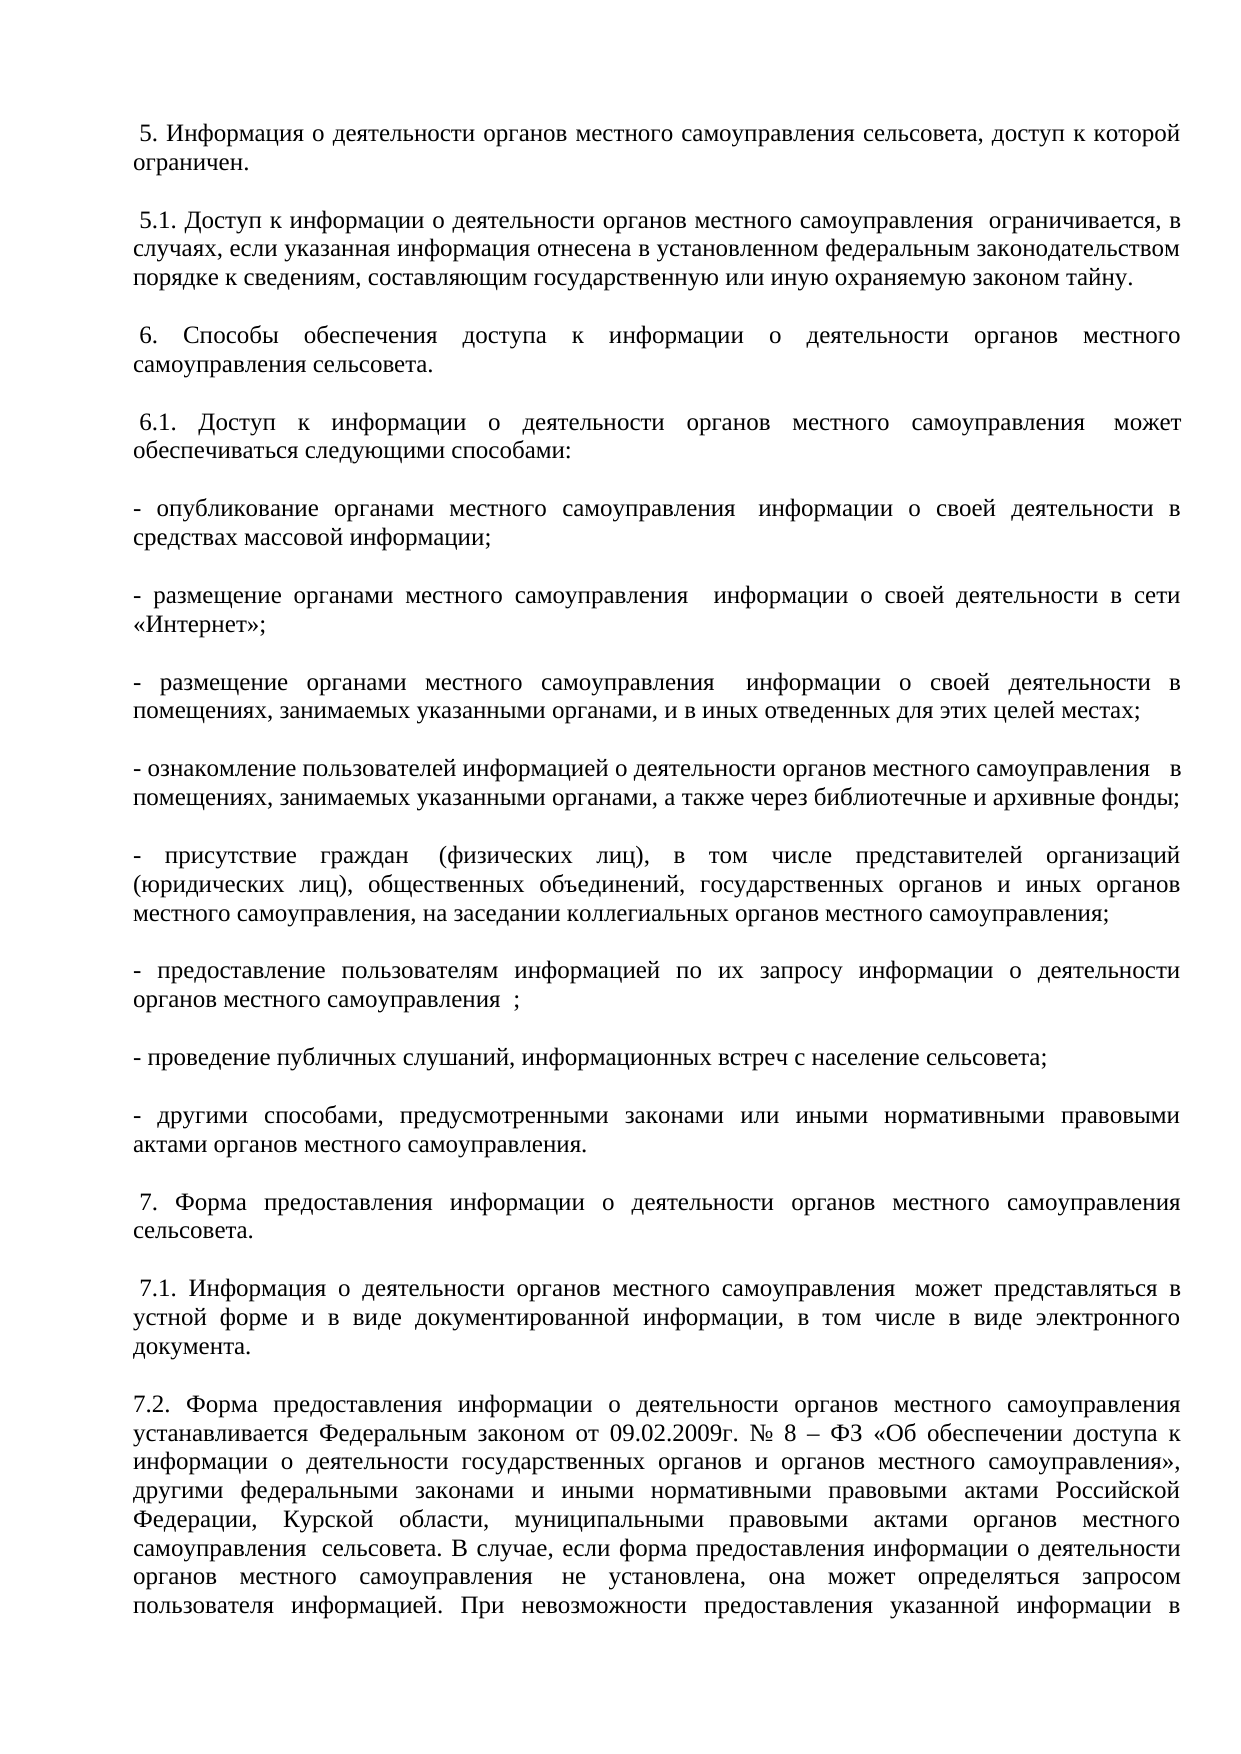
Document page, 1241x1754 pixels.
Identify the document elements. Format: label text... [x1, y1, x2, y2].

text - присутствие граждан (физических лиц), в том числе представителей организаций (юридических лиц), общественных объединений, государственных органов и иных органов местного самоуправления, на заседании коллегиальных органов местного самоуправления; [133, 840, 1181, 926]
text - ознакомление пользователей информацией о деятельности органов местного самоуправления в помещениях, занимаемых указанными органами, а также через библиотечные и архивные фонды; [133, 753, 1181, 811]
text - другими способами, предусмотренными законами или иными нормативными правовыми актами органов местного самоуправления. [133, 1100, 1181, 1158]
text 6.1. Доступ к информации о деятельности органов местного самоуправления может обеспечиваться следующими способами: [133, 407, 1181, 464]
text - размещение органами местного самоуправления информации о своей деятельности в сети «Интернет»; [133, 580, 1181, 638]
text 7.1. Информация о деятельности органов местного самоуправления может представляться в устной форме и в виде документированной информации, в том числе в виде электронного документа. [133, 1273, 1181, 1360]
text 6. Способы обеспечения доступа к информации о деятельности органов местного самоуправления сельсовета. [133, 320, 1181, 378]
text - опубликование органами местного самоуправления информации о своей деятельности в средствах массовой информации; [133, 493, 1181, 551]
text - размещение органами местного самоуправления информации о своей деятельности в помещениях, занимаемых указанными органами, и в иных отведенных для этих целей местах; [133, 667, 1181, 724]
text - проведение публичных слушаний, информационных встреч с население сельсовета; [133, 1042, 1181, 1071]
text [133, 1389, 1181, 1619]
text 5.1. Доступ к информации о деятельности органов местного самоуправления ограничивается, в случаях, если указанная информация отнесена в установленном федеральным законодательством порядке к сведениям, составляющим государственную или иную охраняемую законом тайну. [133, 205, 1181, 291]
text - предоставление пользователям информацией по их запросу информации о деятельности органов местного самоуправления ; [133, 956, 1181, 1013]
text 7. Форма предоставления информации о деятельности органов местного самоуправления сельсовета. [133, 1187, 1181, 1244]
text 5. Информация о деятельности органов местного самоуправления сельсовета, доступ к которой ограничен. [133, 118, 1181, 176]
